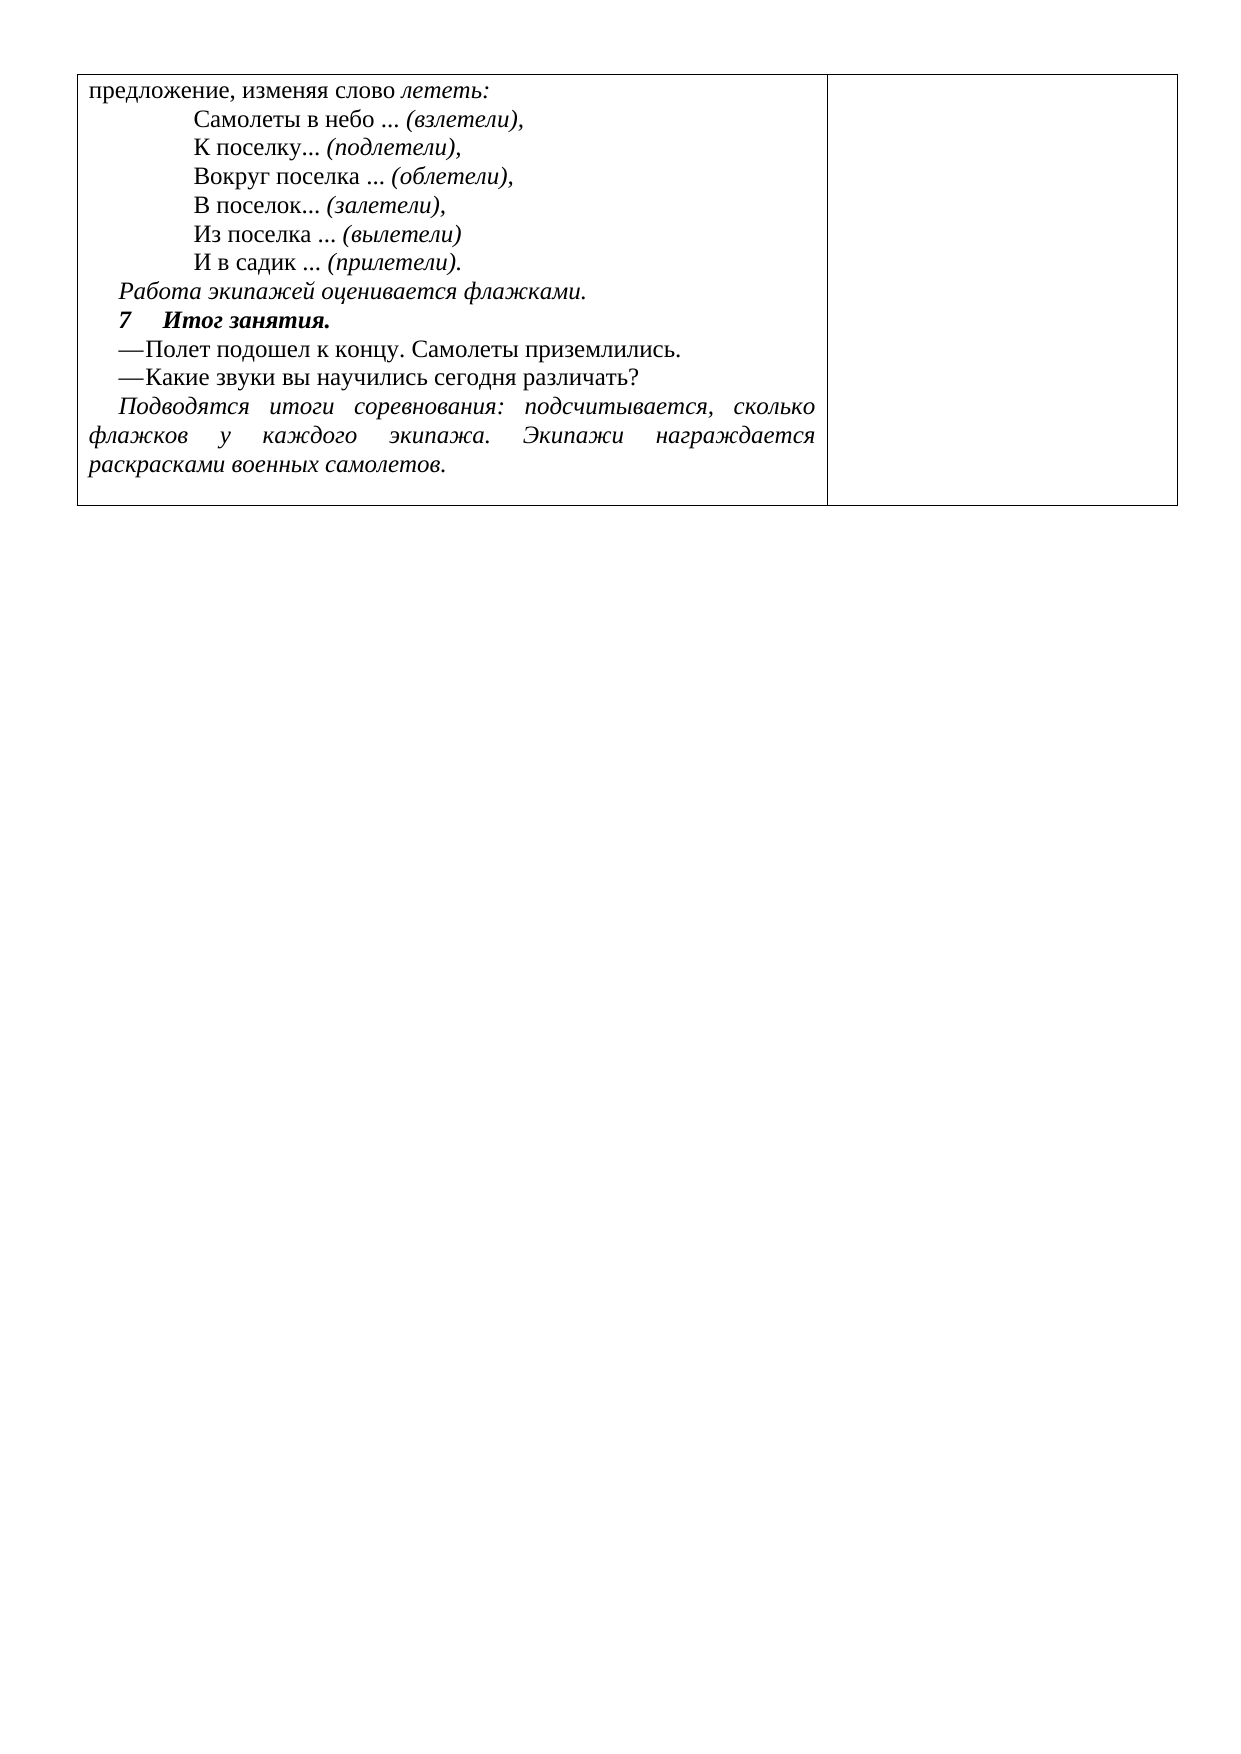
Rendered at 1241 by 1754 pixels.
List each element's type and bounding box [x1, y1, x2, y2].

table_header [828, 75, 1177, 505]
table_header [78, 75, 827, 505]
